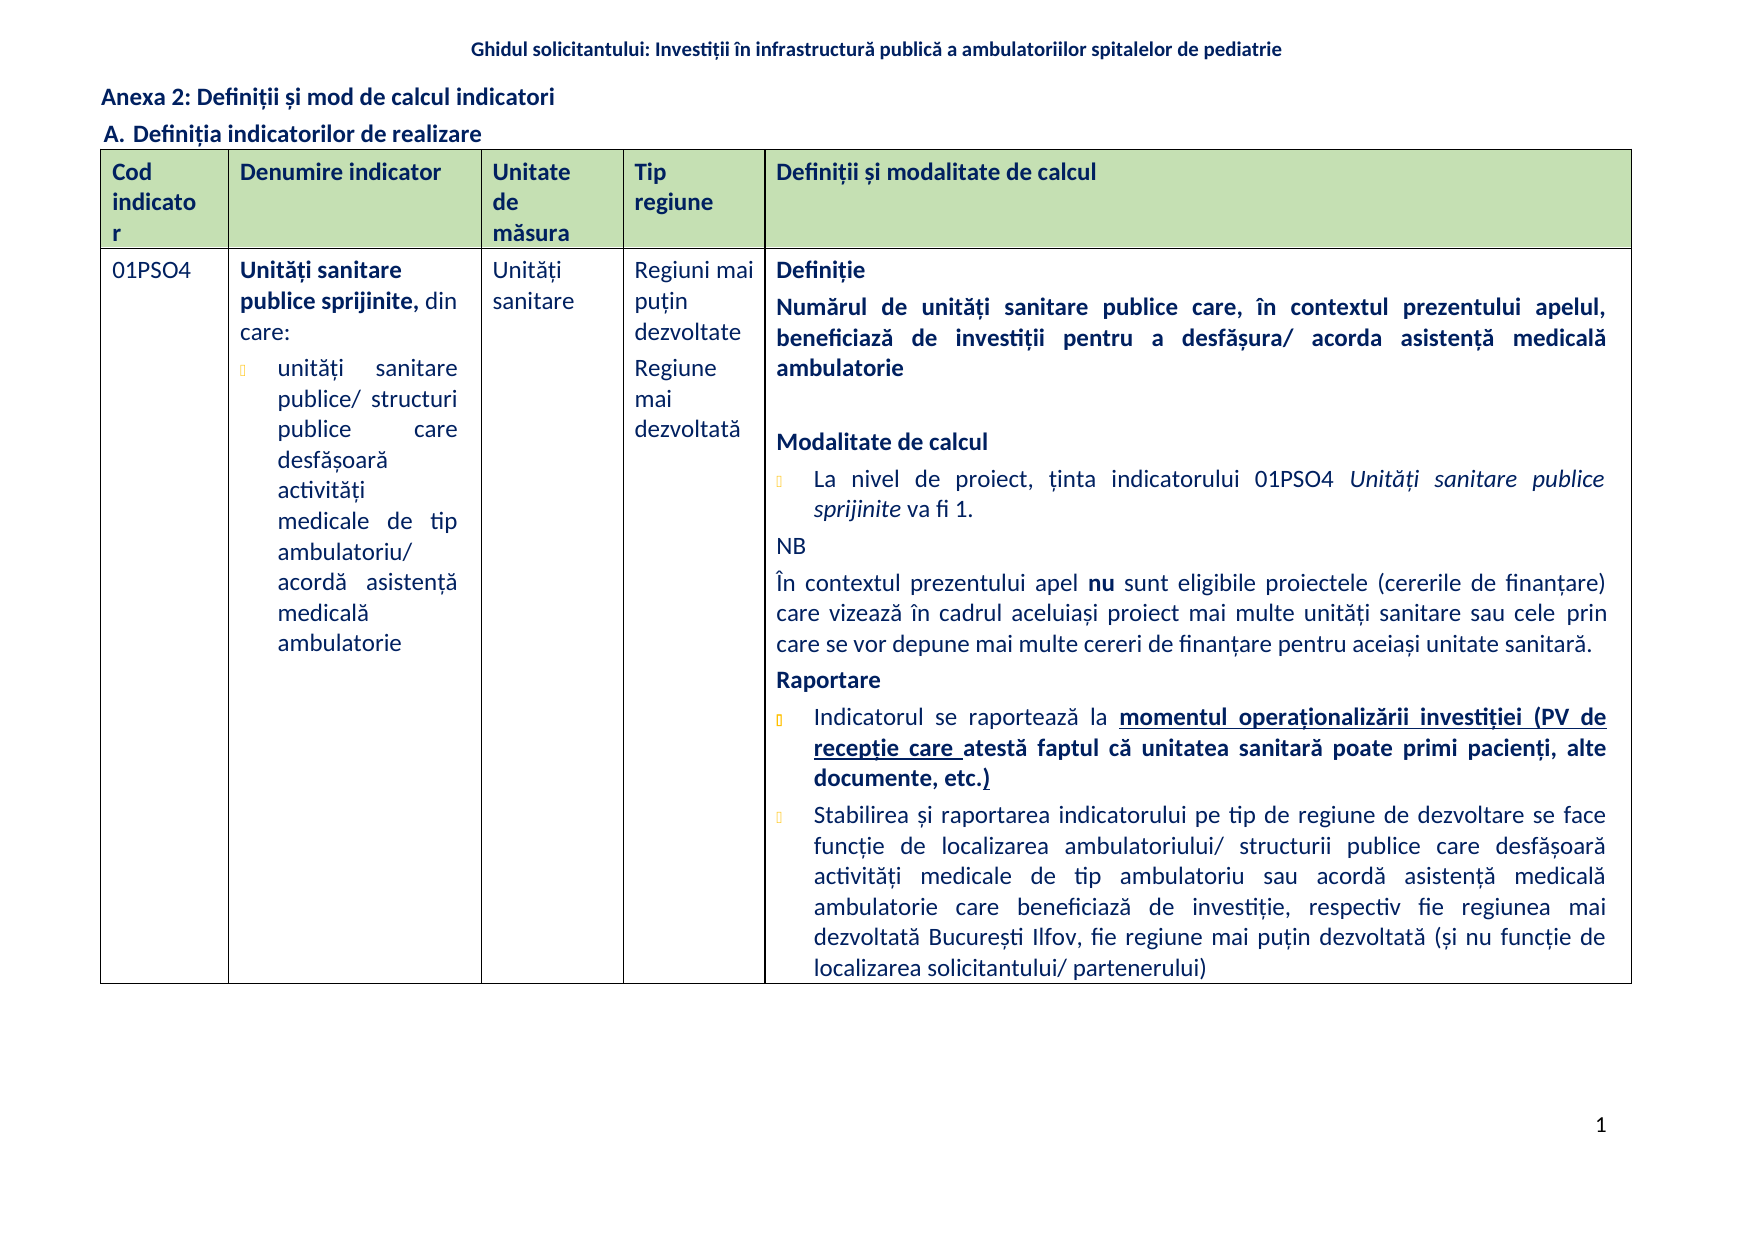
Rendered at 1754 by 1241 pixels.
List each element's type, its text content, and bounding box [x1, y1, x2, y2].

list Definiția indicatorilor de realizare [103, 118, 1606, 148]
table_cell Regiuni mai puțin dezvoltate Regiune mai dezvoltată [624, 249, 764, 982]
table_cell Unități sanitare publice sprijinite, din care: unități sanitare publice/ structuri publice care desfășoară activități medicale de tip ambulatoriu/ acordă asistență medicală ambulatorie [229, 249, 481, 982]
table_cell Unități sanitare [482, 249, 623, 982]
table_header Unitate de măsura [482, 150, 623, 247]
table_header Denumire indicator [229, 150, 481, 247]
table_cell Definiție Numărul de unități sanitare publice care, în contextul prezentului apelul, beneficiază de investiții pentru a desfășura/ acorda asistență medicală ambulatorie Modalitate de calcul La nivel de proiect, ținta indicatorului 01PSO4 Unități sanitare publice sprijinite va fi 1. NB În contextul prezentului apel nu sunt eligibile proiectele (cererile de finanțare) care vizează în cadrul aceluiași proiect mai multe unități sanitare sau cele prin care se vor depune mai multe cereri de finanțare pentru aceiași unitate sanitară. Raportare Indicatorul se raportează la momentul operaționalizării investiției (PV de recepție care atestă faptul că unitatea sanitară poate primi pacienți, alte documente, etc.) Stabilirea și raportarea indicatorului pe tip de regiune de dezvoltare se face funcție de localizarea ambulatoriului/ structurii publice care desfășoară activități medicale de tip ambulatoriu sau acordă asistență medicală ambulatorie care beneficiază de investiție, respectiv fie regiunea mai dezvoltată București Ilfov, fie regiune mai puțin dezvoltată (și nu funcție de localizarea solicitantului/ partenerului) [766, 249, 1631, 982]
table_cell 01PSO4 [101, 249, 228, 982]
table_header Tip regiune [624, 150, 764, 247]
table_header Definiții și modalitate de calcul [766, 150, 1631, 247]
text Anexa 2: Definiții și mod de calcul indicatori [82, 81, 1606, 112]
table_header Cod indicator [101, 150, 228, 247]
